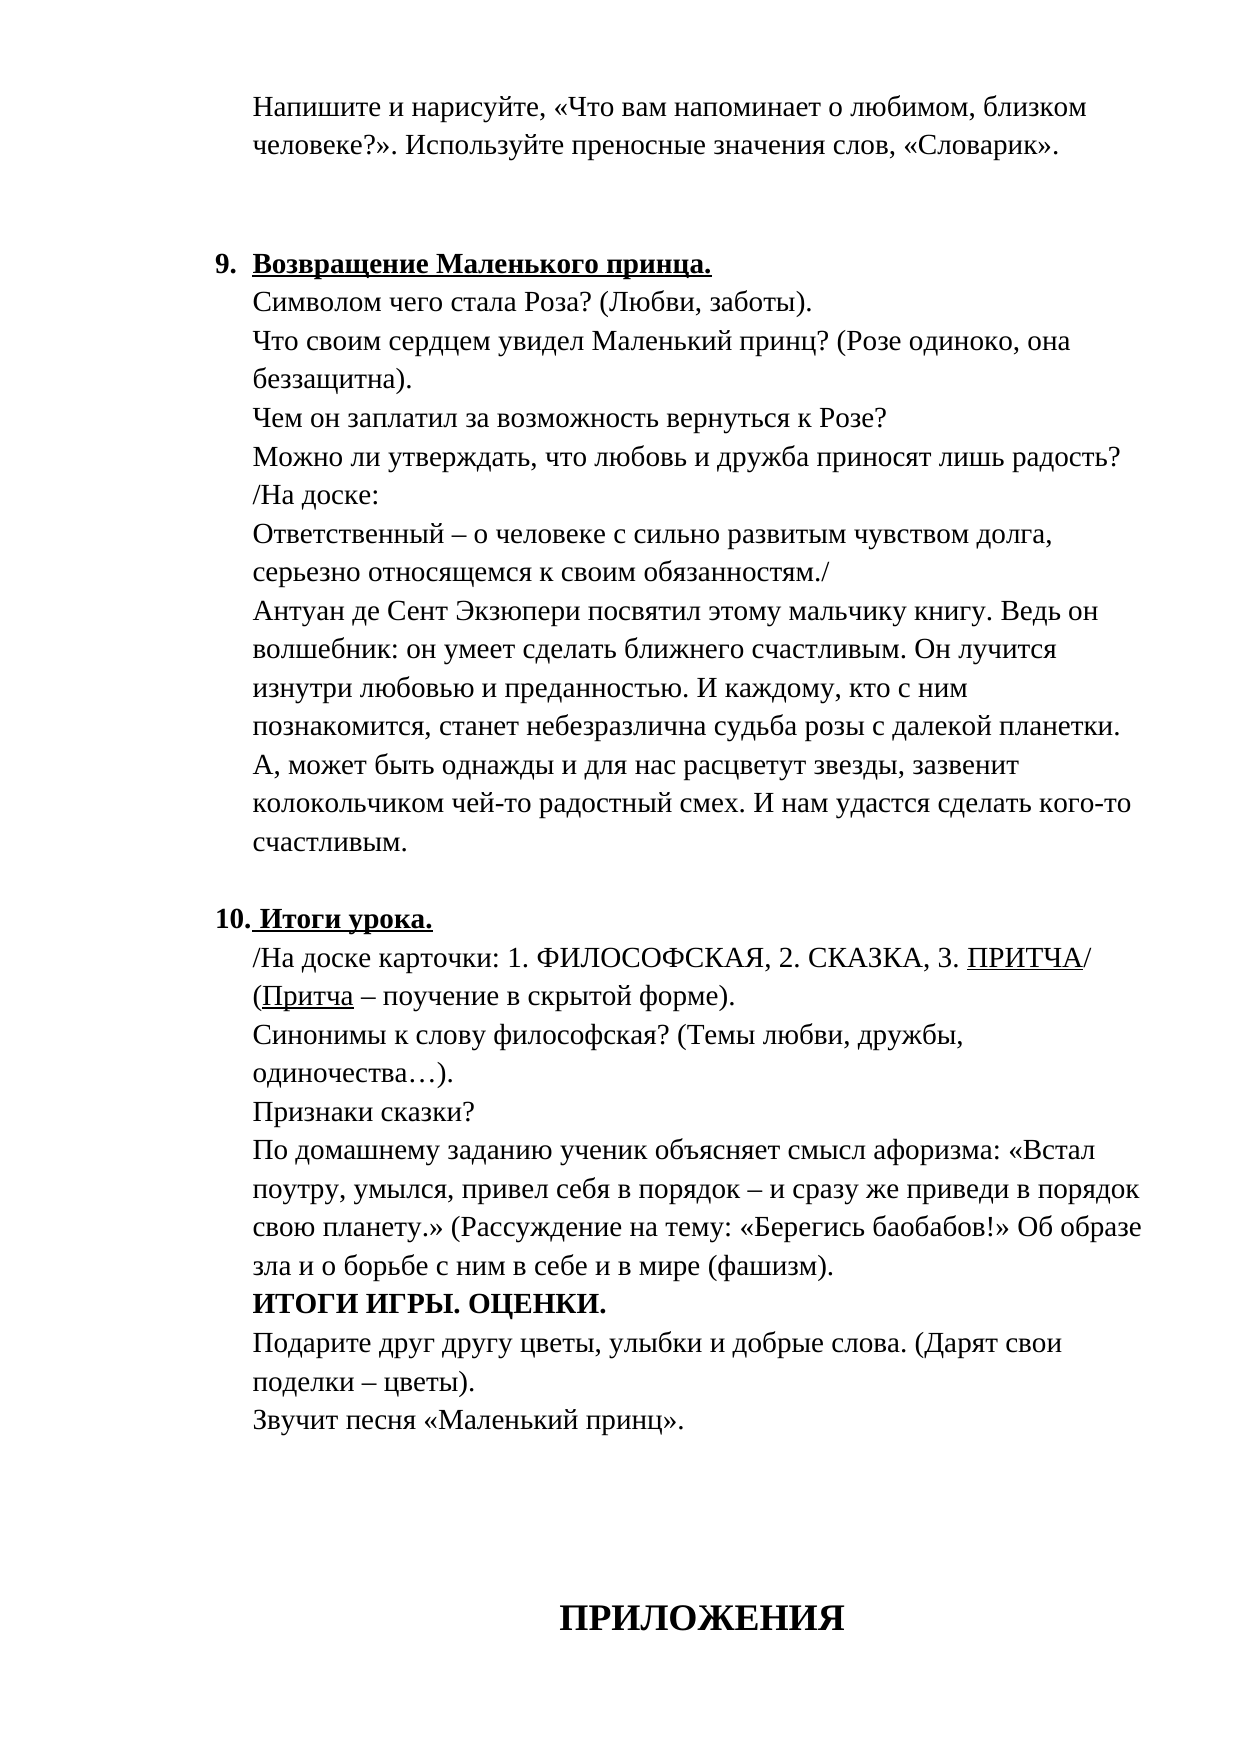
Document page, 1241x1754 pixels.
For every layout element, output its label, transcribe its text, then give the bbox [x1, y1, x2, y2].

list Ответственный – о человеке с сильно развитым чувством долга, серьезно относящемся к своим обязанностям./ [252, 516, 1152, 588]
list Что своим сердцем увидел Маленький принц? (Розе одиноко, она беззащитна). [252, 323, 1152, 395]
list /На доске: [252, 477, 1152, 511]
list Антуан де Сент Экзюпери посвятил этому мальчику книгу. Ведь он волшебник: он умеет сделать ближнего счастливым. Он лучится изнутри любовью и преданностью. И каждому, кто с ним познакомится, станет небезразлична судьба розы с далекой планетки. А, может быть однажды и для нас расцветут звезды, зазвенит колокольчиком чей-то радостный смех. И нам удастся сделать кого-то счастливым. [252, 593, 1152, 858]
list Чем он заплатил за возможность вернуться к Розе? [252, 400, 1152, 434]
list /На доске карточки: 1. ФИЛОСОФСКАЯ, 2. СКАЗКА, 3. ПРИТЧА/ [252, 940, 1152, 973]
list Звучит песня «Маленький принц». [252, 1402, 1152, 1436]
list Синонимы к слову философская? (Темы любви, дружбы, одиночества…). [252, 1017, 1152, 1089]
list Можно ли утверждать, что любовь и дружба приносят лишь радость? [252, 439, 1152, 472]
list Возвращение Маленького принца. [215, 246, 1152, 279]
list ИТОГИ ИГРЫ. ОЦЕНКИ. [252, 1287, 1152, 1320]
list ПРИЛОЖЕНИЯ [252, 1595, 1152, 1638]
list Символом чего стала Роза? (Любви, заботы). [252, 284, 1152, 318]
list (Притча – поучение в скрытой форме). [252, 978, 1152, 1012]
list Признаки сказки? [252, 1094, 1152, 1127]
list Итоги урока. [215, 901, 1152, 935]
list По домашнему заданию ученик объясняет смысл афоризма: «Встал поутру, умылся, привел себя в порядок – и сразу же приведи в порядок свою планету.» (Рассуждение на тему: «Берегись баобабов!» Об образе зла и о борьбе с ним в себе и в мире (фашизм). [252, 1132, 1152, 1282]
list Подарите друг другу цветы, улыбки и добрые слова. (Дарят свои поделки – цветы). [252, 1325, 1152, 1397]
text Напишите и нарисуйте, «Что вам напоминает о любимом, близком человеке?». Используйте преносные значения слов, «Словарик». [252, 89, 1152, 161]
